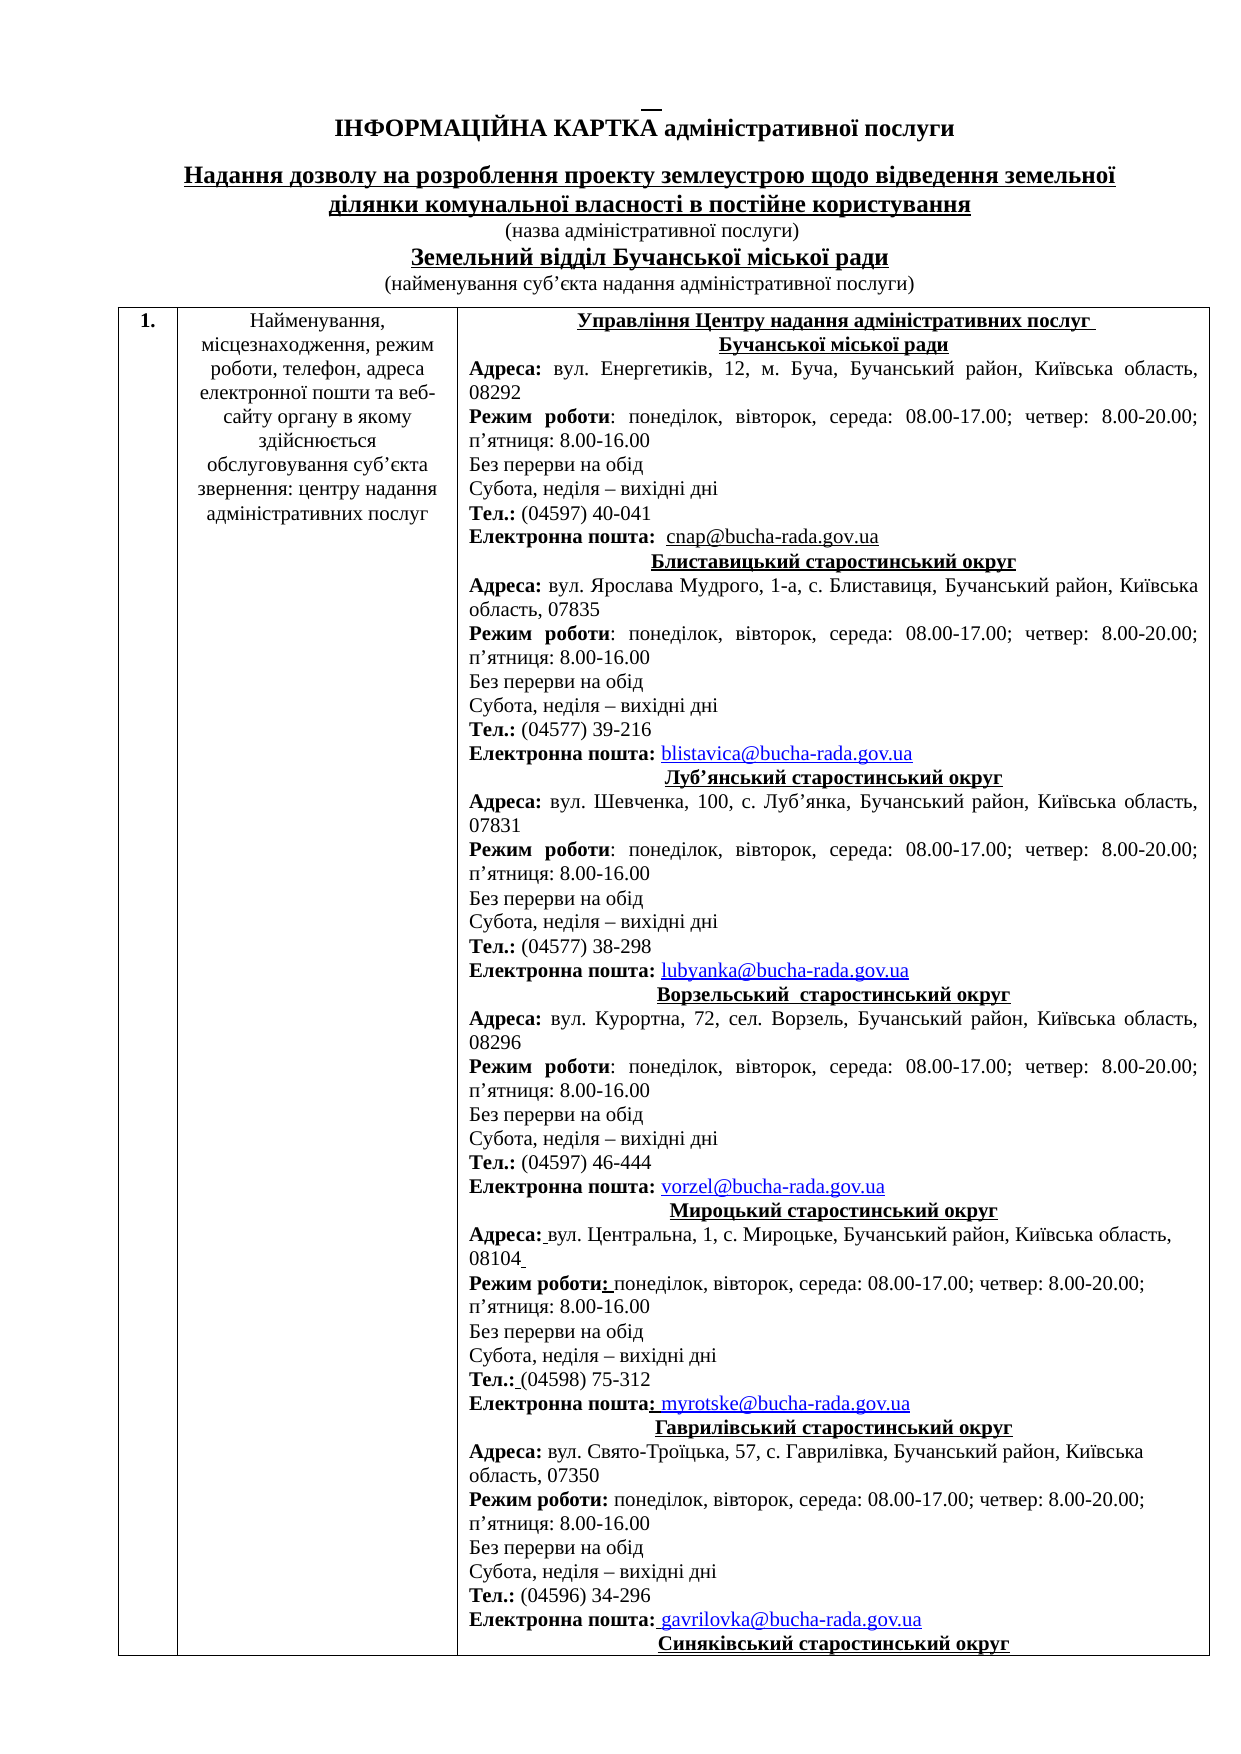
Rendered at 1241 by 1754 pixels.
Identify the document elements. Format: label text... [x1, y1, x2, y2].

table_header 1. [119, 308, 177, 1655]
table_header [178, 308, 457, 1655]
text Надання дозволу на розроблення проекту землеустрою щодо відведення земельної ділянки комунальної власності в постійне користування [148, 161, 1152, 218]
text ІНФОРМАЦІЙНА КАРТКА адміністративної послуги [325, 113, 964, 141]
text Земельний відділ Бучанської міської ради [148, 242, 1152, 271]
text 8р [620, 88, 1181, 113]
text (найменування суб’єкта надання адміністративної послуги) [148, 271, 1152, 295]
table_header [458, 308, 1209, 1655]
text (назва адміністративної послуги) [148, 218, 1152, 242]
